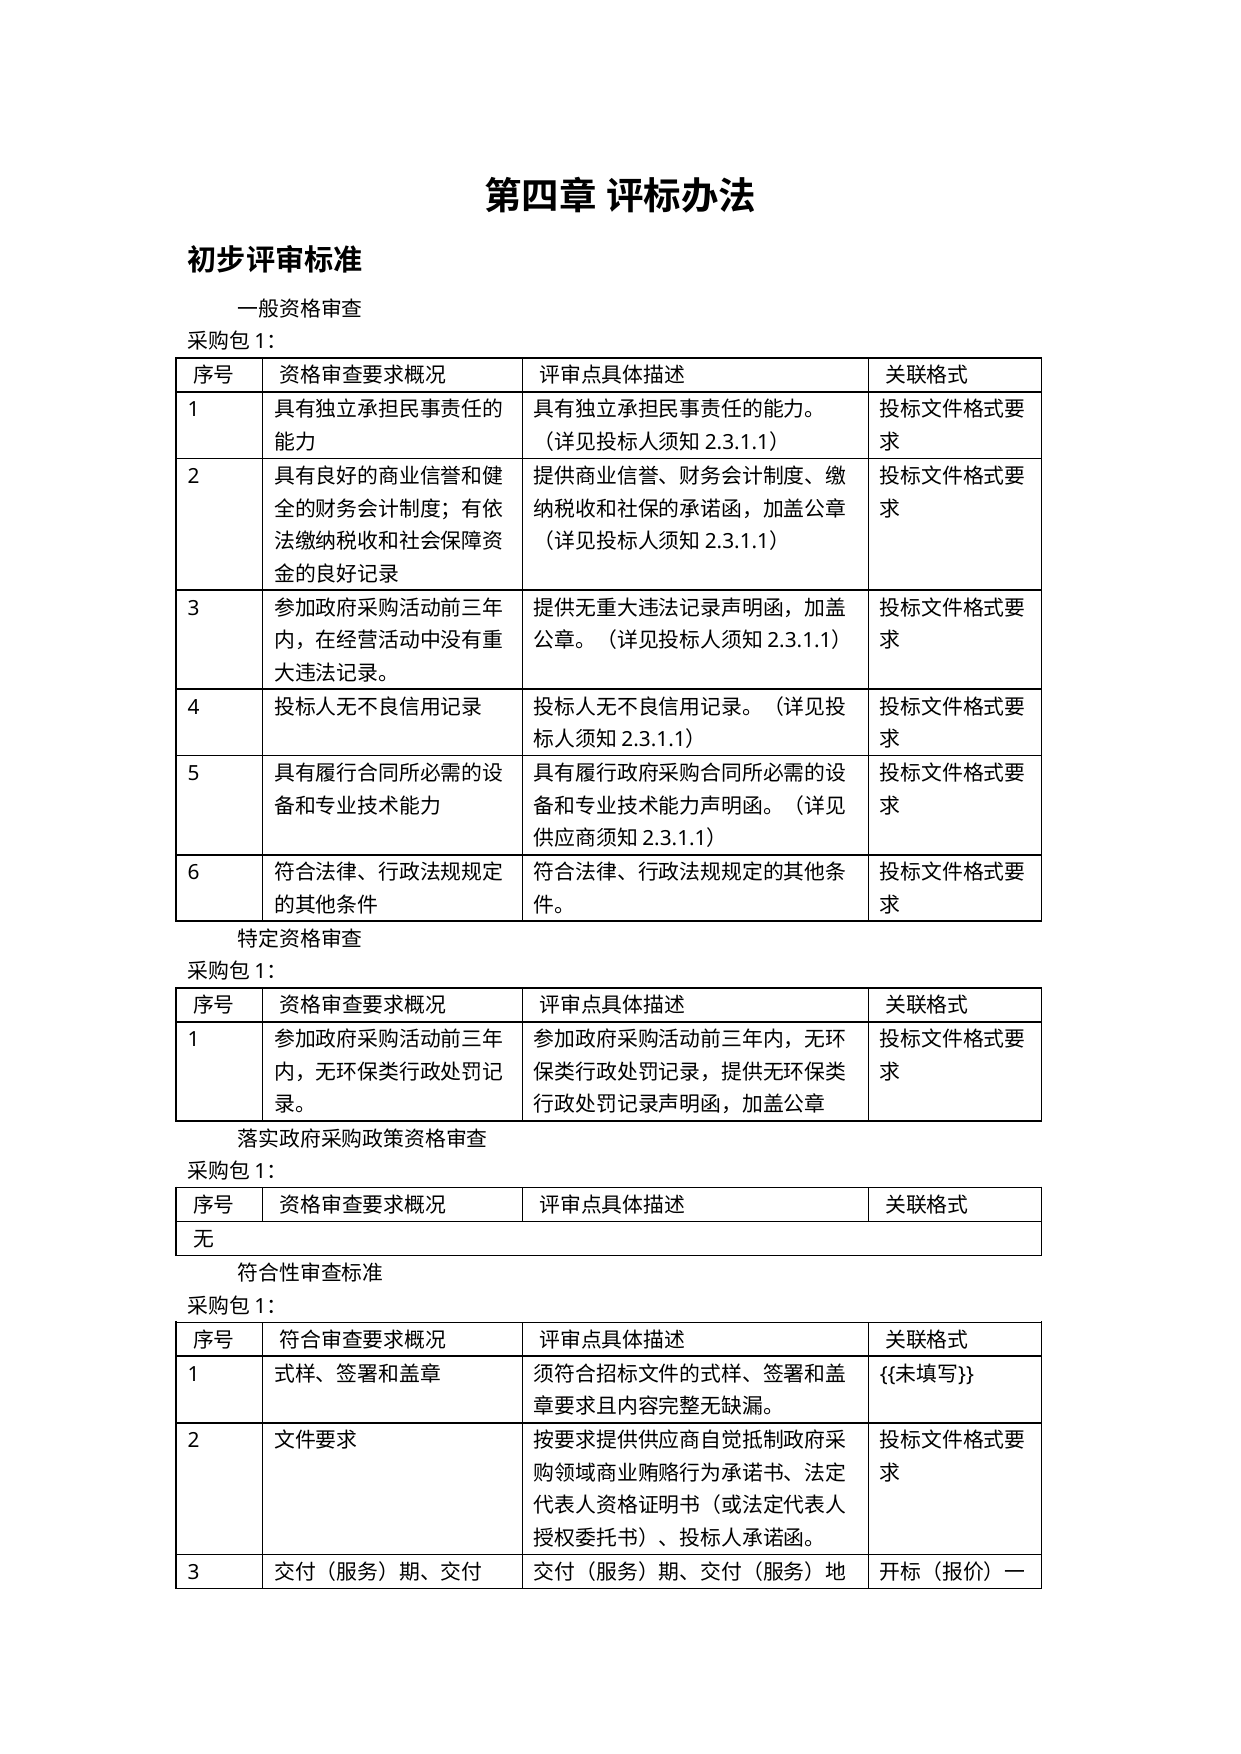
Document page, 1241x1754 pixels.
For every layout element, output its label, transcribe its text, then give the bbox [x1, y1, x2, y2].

text 采购包1： [187, 1289, 1053, 1321]
table_cell 提供商业信誉、财务会计制度、缴纳税收和社保的承诺函，加盖公章（详见投标人须知2.3.1.1） [523, 459, 868, 589]
table_header 评审点具体描述 [523, 1188, 868, 1221]
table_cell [523, 1555, 868, 1588]
text 采购包1： [187, 1154, 1053, 1187]
table_cell 投标人无不良信用记录。（详见投标人须知2.3.1.1） [523, 690, 868, 755]
table_cell 参加政府采购活动前三年内，无环保类行政处罚记录，提供无环保类行政处罚记录声明函，加盖公章 [523, 1023, 868, 1120]
table_cell 须符合招标文件的式样、签署和盖章要求且内容完整无缺漏。 [523, 1357, 868, 1422]
table_cell 无 [177, 1222, 1041, 1255]
table_cell 具有独立承担民事责任的能力 [263, 393, 522, 458]
table_header 评审点具体描述 [523, 1323, 868, 1355]
table_cell 具有良好的商业信誉和健全的财务会计制度；有依法缴纳税收和社会保障资金的良好记录 [263, 459, 522, 589]
table_header 序号 [177, 359, 262, 391]
table_cell 投标文件格式要求 [869, 756, 1041, 854]
table_cell 投标文件格式要求 [869, 393, 1041, 458]
table_cell 具有履行合同所必需的设备和专业技术能力 [263, 756, 522, 854]
table_cell 符合法律、行政法规规定的其他条件。 [523, 856, 868, 920]
table_cell 式样、签署和盖章 [263, 1357, 522, 1422]
table_header 序号 [177, 1188, 262, 1221]
table_cell 投标文件格式要求 [869, 459, 1041, 589]
text 一般资格审查 [187, 292, 1053, 324]
table_header 序号 [177, 989, 262, 1021]
table_cell 投标文件格式要求 [869, 591, 1041, 688]
table_header 关联格式 [869, 989, 1041, 1021]
table_cell {{未填写}} [869, 1357, 1041, 1422]
table_cell 文件要求 [263, 1424, 522, 1553]
table_header 关联格式 [869, 1188, 1041, 1221]
table_header 资格审查要求概况 [263, 989, 522, 1021]
table_cell 提供无重大违法记录声明函，加盖公章。（详见投标人须知2.3.1.1） [523, 591, 868, 688]
table_cell 具有履行政府采购合同所必需的设备和专业技术能力声明函。（详见供应商须知2.3.1.1） [523, 756, 868, 854]
text 初步评审标准 [187, 227, 1053, 292]
table_header 序号 [177, 1323, 262, 1355]
table_header 资格审查要求概况 [263, 1188, 522, 1221]
table_cell 1 [177, 393, 262, 458]
table_cell 投标文件格式要求 [869, 690, 1041, 755]
table_cell 投标文件格式要求 [869, 856, 1041, 920]
table_cell 1 [177, 1023, 262, 1120]
table_cell 2 [177, 459, 262, 589]
text 采购包1： [187, 324, 1053, 357]
table_cell 3 [177, 1555, 262, 1588]
table_header 符合审查要求概况 [263, 1323, 522, 1355]
text 采购包1： [187, 954, 1053, 987]
table_cell 投标文件格式要求 [869, 1424, 1041, 1553]
table_cell 符合法律、行政法规规定的其他条件 [263, 856, 522, 920]
text 符合性审查标准 [187, 1256, 1053, 1289]
table_header 评审点具体描述 [523, 989, 868, 1021]
table_header 评审点具体描述 [523, 359, 868, 391]
table_cell 参加政府采购活动前三年内，在经营活动中没有重大违法记录。 [263, 591, 522, 688]
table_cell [869, 1555, 1041, 1588]
table_cell 具有独立承担民事责任的能力。（详见投标人须知2.3.1.1） [523, 393, 868, 458]
table_cell 6 [177, 856, 262, 920]
text 第四章 评标办法 [187, 162, 1053, 227]
table_cell 投标人无不良信用记录 [263, 690, 522, 755]
table_cell 投标文件格式要求 [869, 1023, 1041, 1120]
table_cell 5 [177, 756, 262, 854]
table_header 资格审查要求概况 [263, 359, 522, 391]
table_cell 4 [177, 690, 262, 755]
table_cell 参加政府采购活动前三年内，无环保类行政处罚记录。 [263, 1023, 522, 1120]
table_cell 按要求提供供应商自觉抵制政府采购领域商业贿赂行为承诺书、法定代表人资格证明书（或法定代表人授权委托书）、投标人承诺函。 [523, 1424, 868, 1553]
table_cell 交付（服务）期、交付（服务）地点 [263, 1555, 522, 1588]
table_header 关联格式 [869, 1323, 1041, 1355]
table_header 关联格式 [869, 359, 1041, 391]
text 特定资格审查 [187, 922, 1053, 954]
table_cell 1 [177, 1357, 262, 1422]
text 落实政府采购政策资格审查 [187, 1122, 1053, 1154]
table_cell 3 [177, 591, 262, 688]
table_cell 2 [177, 1424, 262, 1553]
